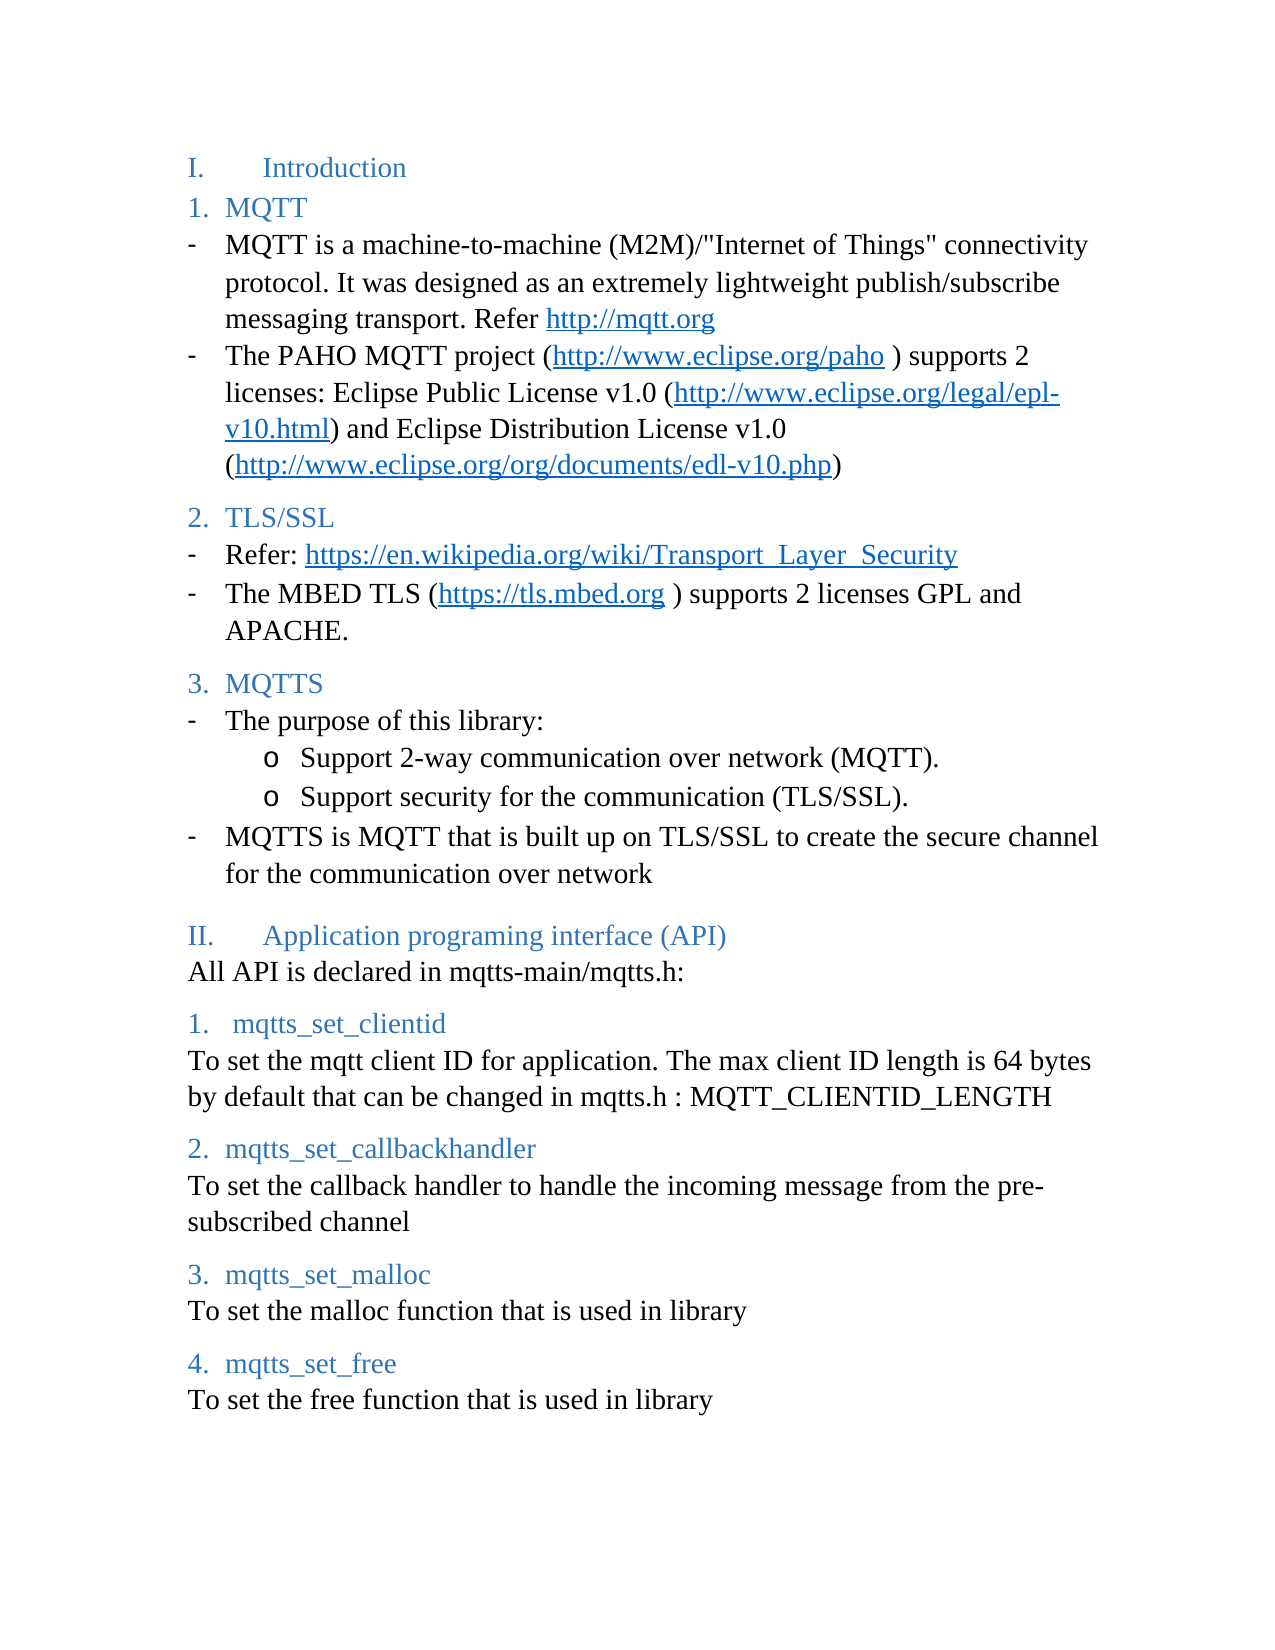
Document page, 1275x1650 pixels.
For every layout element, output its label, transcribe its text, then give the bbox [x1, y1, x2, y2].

text To set the free function that is used in library [187, 1382, 1125, 1415]
subtitle Introduction [187, 150, 1125, 183]
subtitle Application programing interface (API) [187, 918, 1125, 951]
text To set the callback handler to handle the incoming message from the pre-subscribed channel [187, 1168, 1125, 1237]
text To set the mqtt client ID for application. The max client ID length is 64 bytes by default that can be changed in mqtts.h : MQTT_CLIENTID_LENGTH [187, 1043, 1125, 1112]
list Refer: https://en.wikipedia.org/wiki/Transport_Layer_Security [187, 536, 1125, 572]
list MQTTS is MQTT that is built up on TLS/SSL to create the secure channel for the communication over network [187, 818, 1125, 890]
subtitle mqtts_set_callbackhandler [187, 1132, 1125, 1165]
subtitle mqtts_set_clientid [187, 1007, 1125, 1040]
text All API is declared in mqtts-main/mqtts.h: [187, 954, 1125, 987]
list The purpose of this library: [187, 702, 1125, 738]
subtitle MQTTS [187, 666, 1125, 699]
list MQTT is a machine-to-machine (M2M)/"Internet of Things" connectivity protocol. It was designed as an extremely lightweight publish/subscribe messaging transport. Refer http://mqtt.org [187, 226, 1125, 334]
subtitle mqtts_set_free [187, 1346, 1125, 1379]
subtitle MQTT [187, 190, 1125, 224]
list The PAHO MQTT project (http://www.eclipse.org/paho ) supports 2 licenses: Eclipse Public License v1.0 (http://www.eclipse.org/legal/epl-v10.html) and Eclipse Distribution License v1.0 (http://www.eclipse.org/org/documents/edl-v10.php) [187, 337, 1125, 481]
list Support security for the communication (TLS/SSL). [262, 779, 1125, 815]
subtitle mqtts_set_malloc [187, 1257, 1125, 1290]
text To set the malloc function that is used in library [187, 1293, 1125, 1326]
subtitle TLS/SSL [187, 500, 1125, 534]
list Support 2-way communication over network (MQTT). [262, 741, 1125, 777]
list The MBED TLS (https://tls.mbed.org ) supports 2 licenses GPL and APACHE. [187, 575, 1125, 647]
